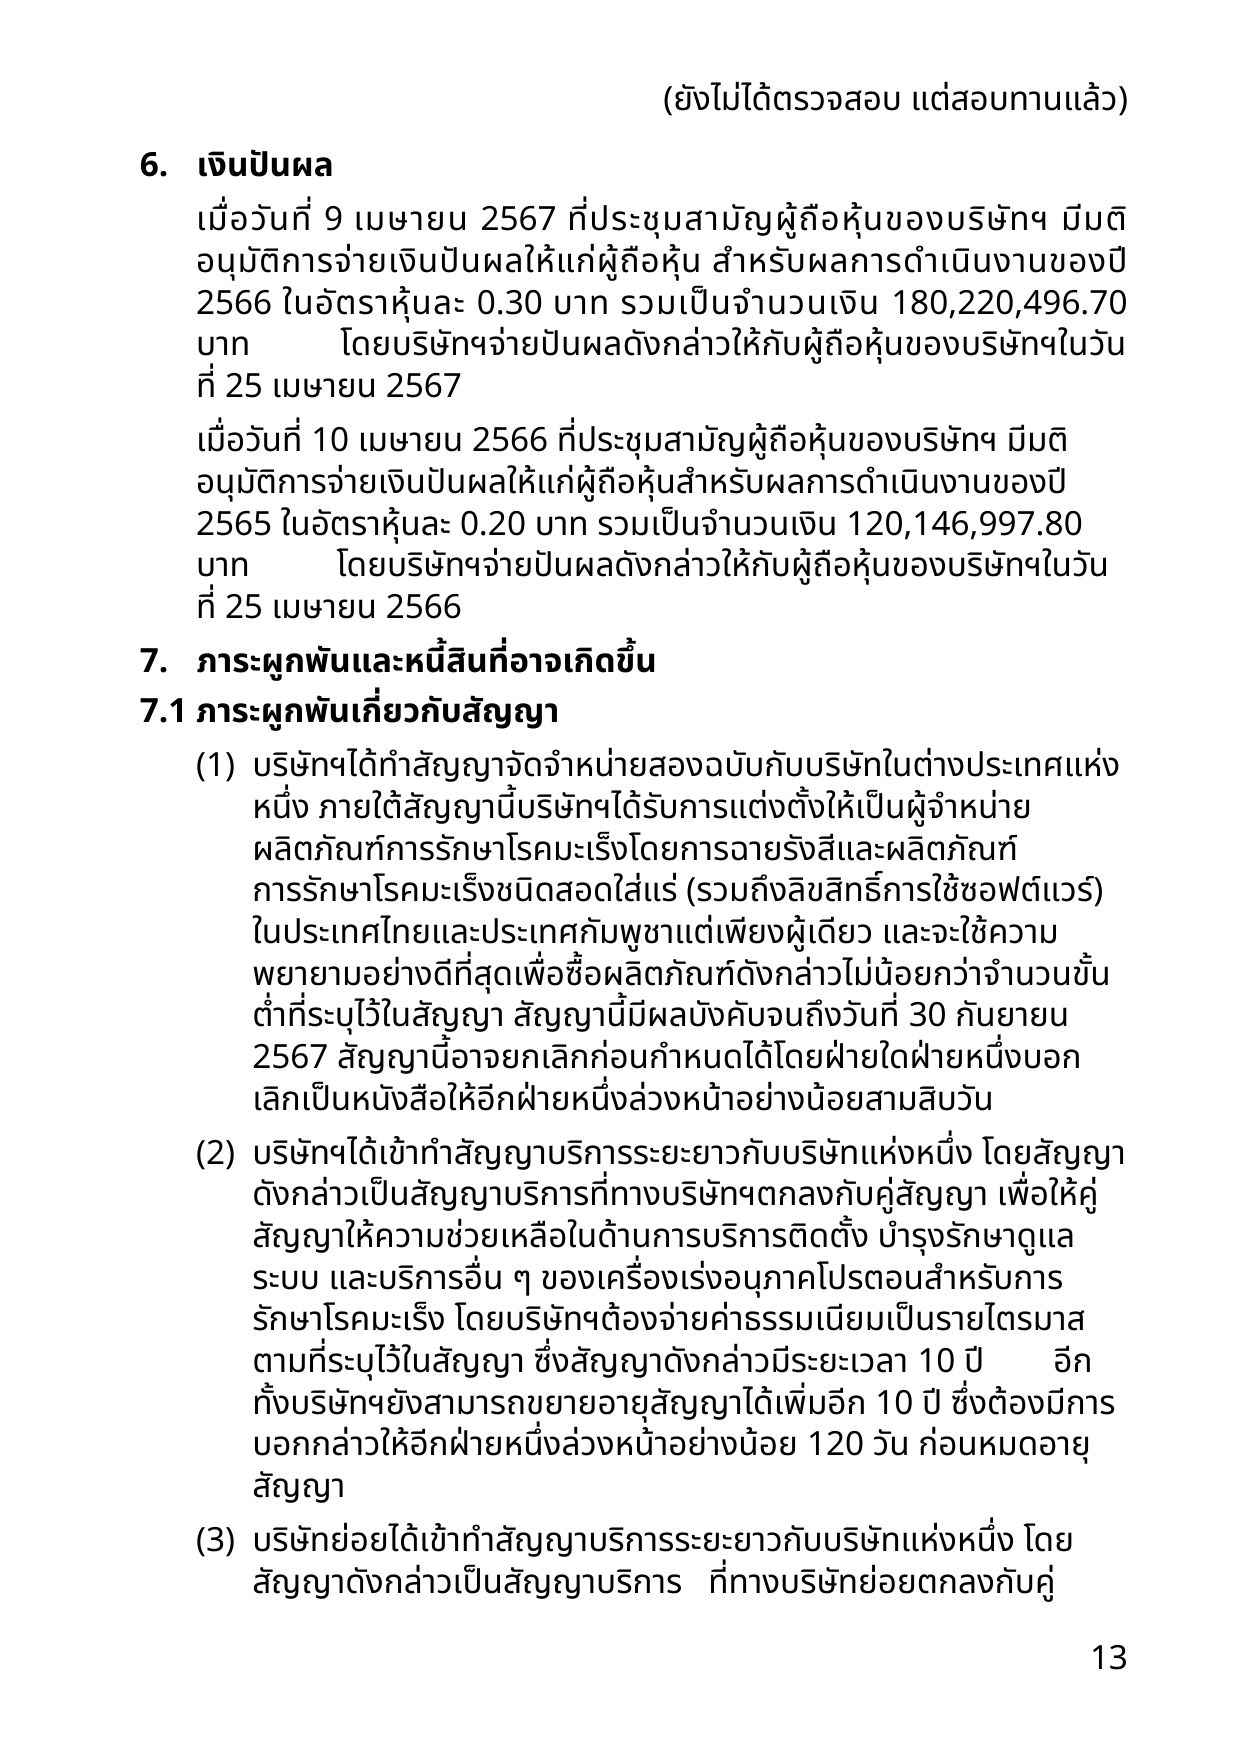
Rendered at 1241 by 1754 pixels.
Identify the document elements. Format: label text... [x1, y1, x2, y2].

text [196, 1518, 1128, 1602]
text เมื่อวันที่ 9 เมษายน 2567 ที่ประชุมสามัญผู้ถือหุ้นของบริษัทฯ มีมติอนุมัติการจ่ายเงินปันผลให้แก่ผู้ถือหุ้น สำหรับผลการดำเนินงานของปี 2566 ในอัตราหุ้นละ 0.30 บาท รวมเป็นจำนวนเงิน 180,220,496.70 บาท โดยบริษัทฯจ่ายปันผลดังกล่าวให้กับผู้ถือหุ้นของบริษัทฯในวันที่ 25 เมษายน 2567 [196, 197, 1128, 406]
text 7. ภาระผูกพันและหนี้สินที่อาจเกิดขึ้น [139, 639, 1128, 681]
text 7.1 ภาระผูกพันเกี่ยวกับสัญญา [139, 689, 1128, 731]
text 6. เงินปันผล [139, 143, 1128, 185]
text เมื่อวันที่ 10 เมษายน 2566 ที่ประชุมสามัญผู้ถือหุ้นของบริษัทฯ มีมติอนุมัติการจ่ายเงินปันผลให้แก่ผู้ถือหุ้นสำหรับผลการดำเนินงานของปี 2565 ในอัตราหุ้นละ 0.20 บาท รวมเป็นจำนวนเงิน 120,146,997.80 บาท โดยบริษัทฯจ่ายปันผลดังกล่าวให้กับผู้ถือหุ้นของบริษัทฯในวันที่ 25 เมษายน 2566 [196, 418, 1128, 627]
text (1) บริษัทฯได้ทำสัญญาจัดจำหน่ายสองฉบับกับบริษัทในต่างประเทศแห่งหนึ่ง ภายใต้สัญญานี้บริษัทฯได้รับการแต่งตั้งให้เป็นผู้จำหน่ายผลิตภัณฑ์การรักษาโรคมะเร็งโดยการฉายรังสีและผลิตภัณฑ์ การรักษาโรคมะเร็งชนิดสอดใส่แร่ (รวมถึงลิขสิทธิ์การใช้ซอฟต์แวร์) ในประเทศไทยและประเทศกัมพูชาแต่เพียงผู้เดียว และจะใช้ความพยายามอย่างดีที่สุดเพื่อซื้อผลิตภัณฑ์ดังกล่าวไม่น้อยกว่าจำนวนขั้นต่ำที่ระบุไว้ในสัญญา สัญญานี้มีผลบังคับจนถึงวันที่ 30 กันยายน 2567 สัญญานี้อาจยกเลิกก่อนกำหนดได้โดยฝ่ายใดฝ่ายหนึ่งบอกเลิกเป็นหนังสือให้อีกฝ่ายหนึ่งล่วงหน้าอย่างน้อยสามสิบวัน [196, 743, 1128, 1118]
text (2) บริษัทฯได้เข้าทำสัญญาบริการระยะยาวกับบริษัทแห่งหนึ่ง โดยสัญญาดังกล่าวเป็นสัญญาบริการที่ทางบริษัทฯตกลงกับคู่สัญญา เพื่อให้คู่สัญญาให้ความช่วยเหลือในด้านการบริการติดตั้ง บำรุงรักษาดูแลระบบ และบริการอื่น ๆ ของเครื่องเร่งอนุภาคโปรตอนสำหรับการรักษาโรคมะเร็ง โดยบริษัทฯต้องจ่ายค่าธรรมเนียมเป็นรายไตรมาสตามที่ระบุไว้ในสัญญา ซึ่งสัญญาดังกล่าวมีระยะเวลา 10 ปี อีกทั้งบริษัทฯยังสามารถขยายอายุสัญญาได้เพิ่มอีก 10 ปี ซึ่งต้องมีการบอกกล่าวให้อีกฝ่ายหนึ่งล่วงหน้าอย่างน้อย 120 วัน ก่อนหมดอายุสัญญา [196, 1131, 1128, 1506]
